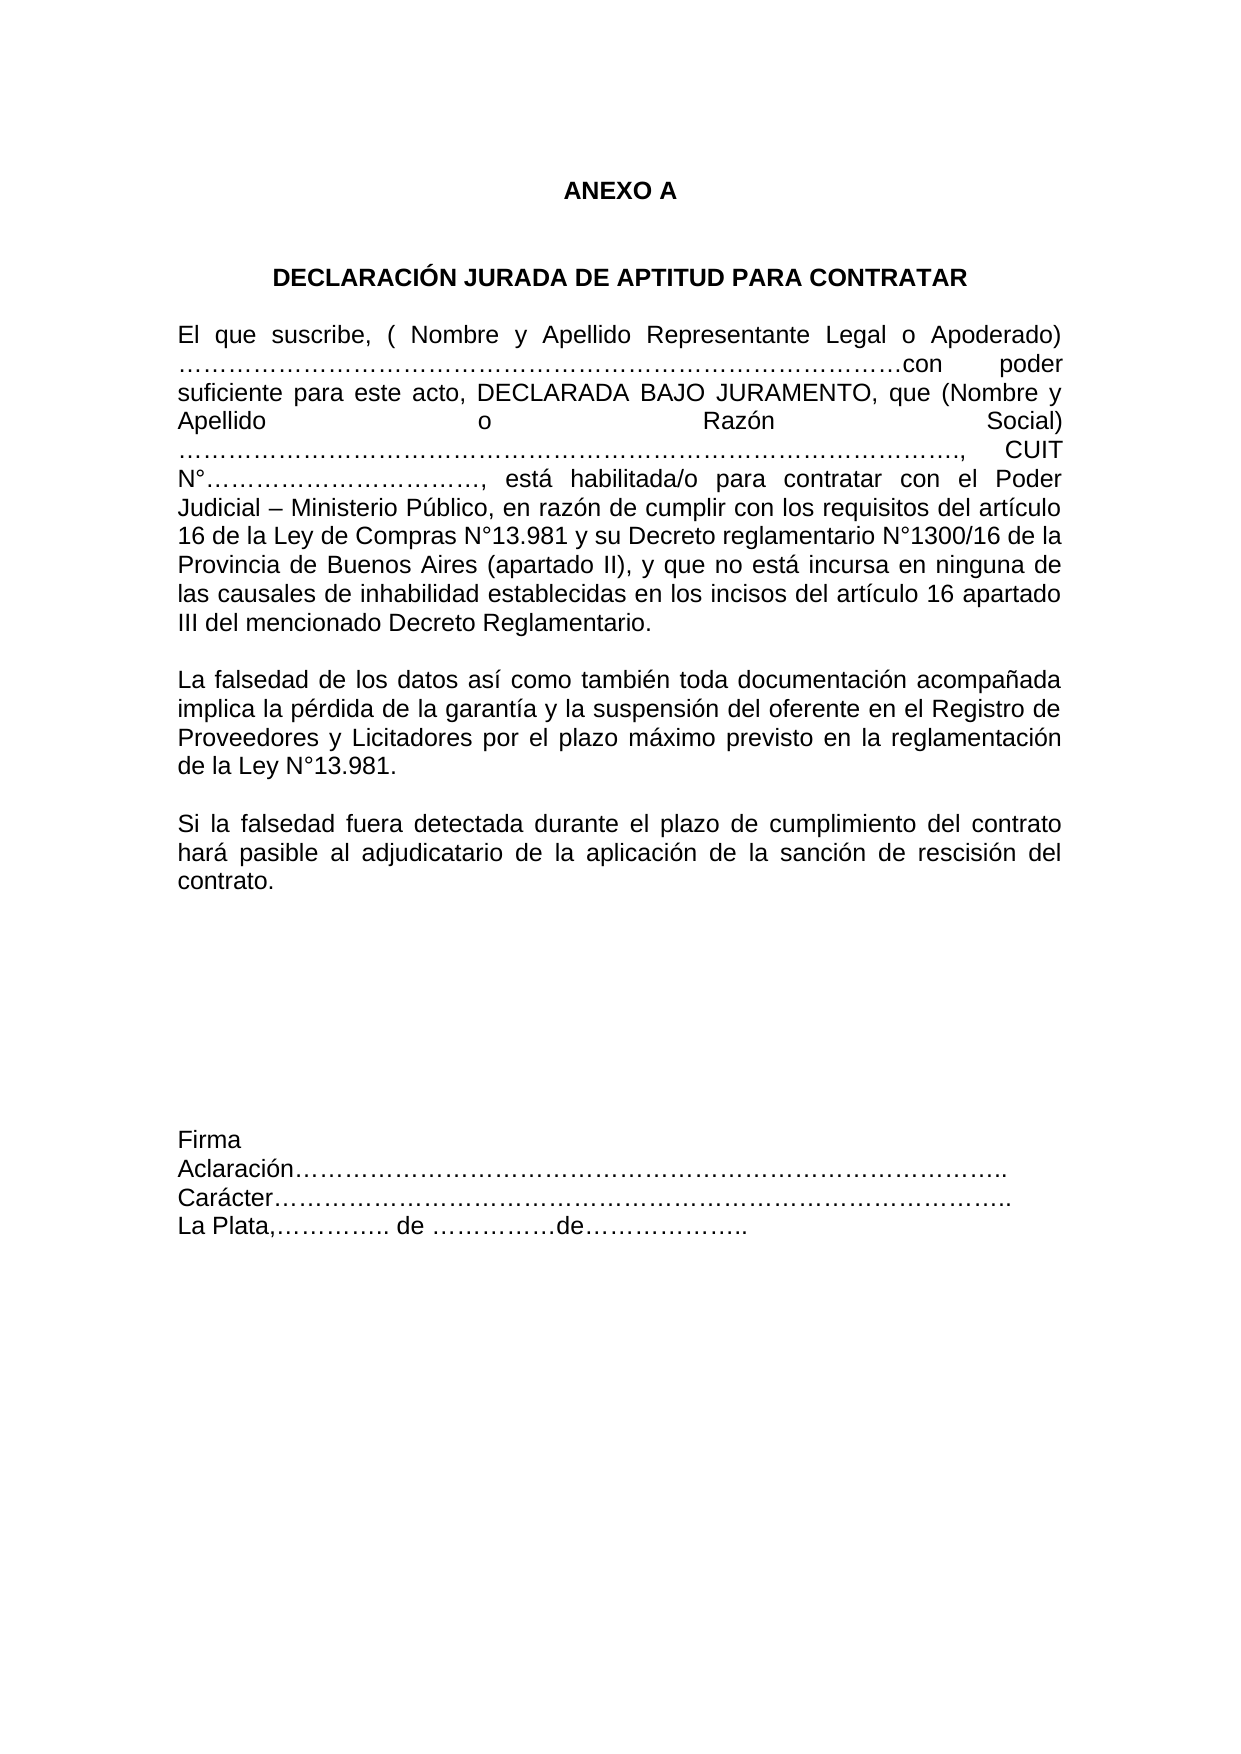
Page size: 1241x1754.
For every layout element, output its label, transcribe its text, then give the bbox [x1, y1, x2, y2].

text ANEXO A [177, 176, 1063, 205]
text La Plata,………….. de ……………de……………….. [177, 1211, 1063, 1240]
text Si la falsedad fuera detectada durante el plazo de cumplimiento del contrato hará pasible al adjudicatario de la aplicación de la sanción de rescisión del contrato. [177, 809, 1063, 895]
text Carácter…………………………………………………………………………….. [177, 1183, 1063, 1211]
text La falsedad de los datos así como también toda documentación acompañada implica la pérdida de la garantía y la suspensión del oferente en el Registro de Proveedores y Licitadores por el plazo máximo previsto en la reglamentación de la Ley N°13.981. [177, 665, 1063, 780]
text Aclaración………………………………………………………………………….. [177, 1154, 1063, 1183]
text El que suscribe, ( Nombre y Apellido Representante Legal o Apoderado)……………………………………………………………………………con poder suficiente para este acto, DECLARADA BAJO JURAMENTO, que (Nombre y Apellido o Razón Social) …………………………………………………………………………………., CUIT N°……………………………, está habilitada/o para contratar con el Poder Judicial – Ministerio Público, en razón de cumplir con los requisitos del artículo 16 de la Ley de Compras N°13.981 y su Decreto reglamentario N°1300/16 de la Provincia de Buenos Aires (apartado II), y que no está incursa en ninguna de las causales de inhabilidad establecidas en los incisos del artículo 16 apartado III del mencionado Decreto Reglamentario. [177, 320, 1063, 636]
text Firma [177, 1125, 1063, 1154]
text DECLARACIÓN JURADA DE APTITUD PARA CONTRATAR [177, 263, 1063, 291]
